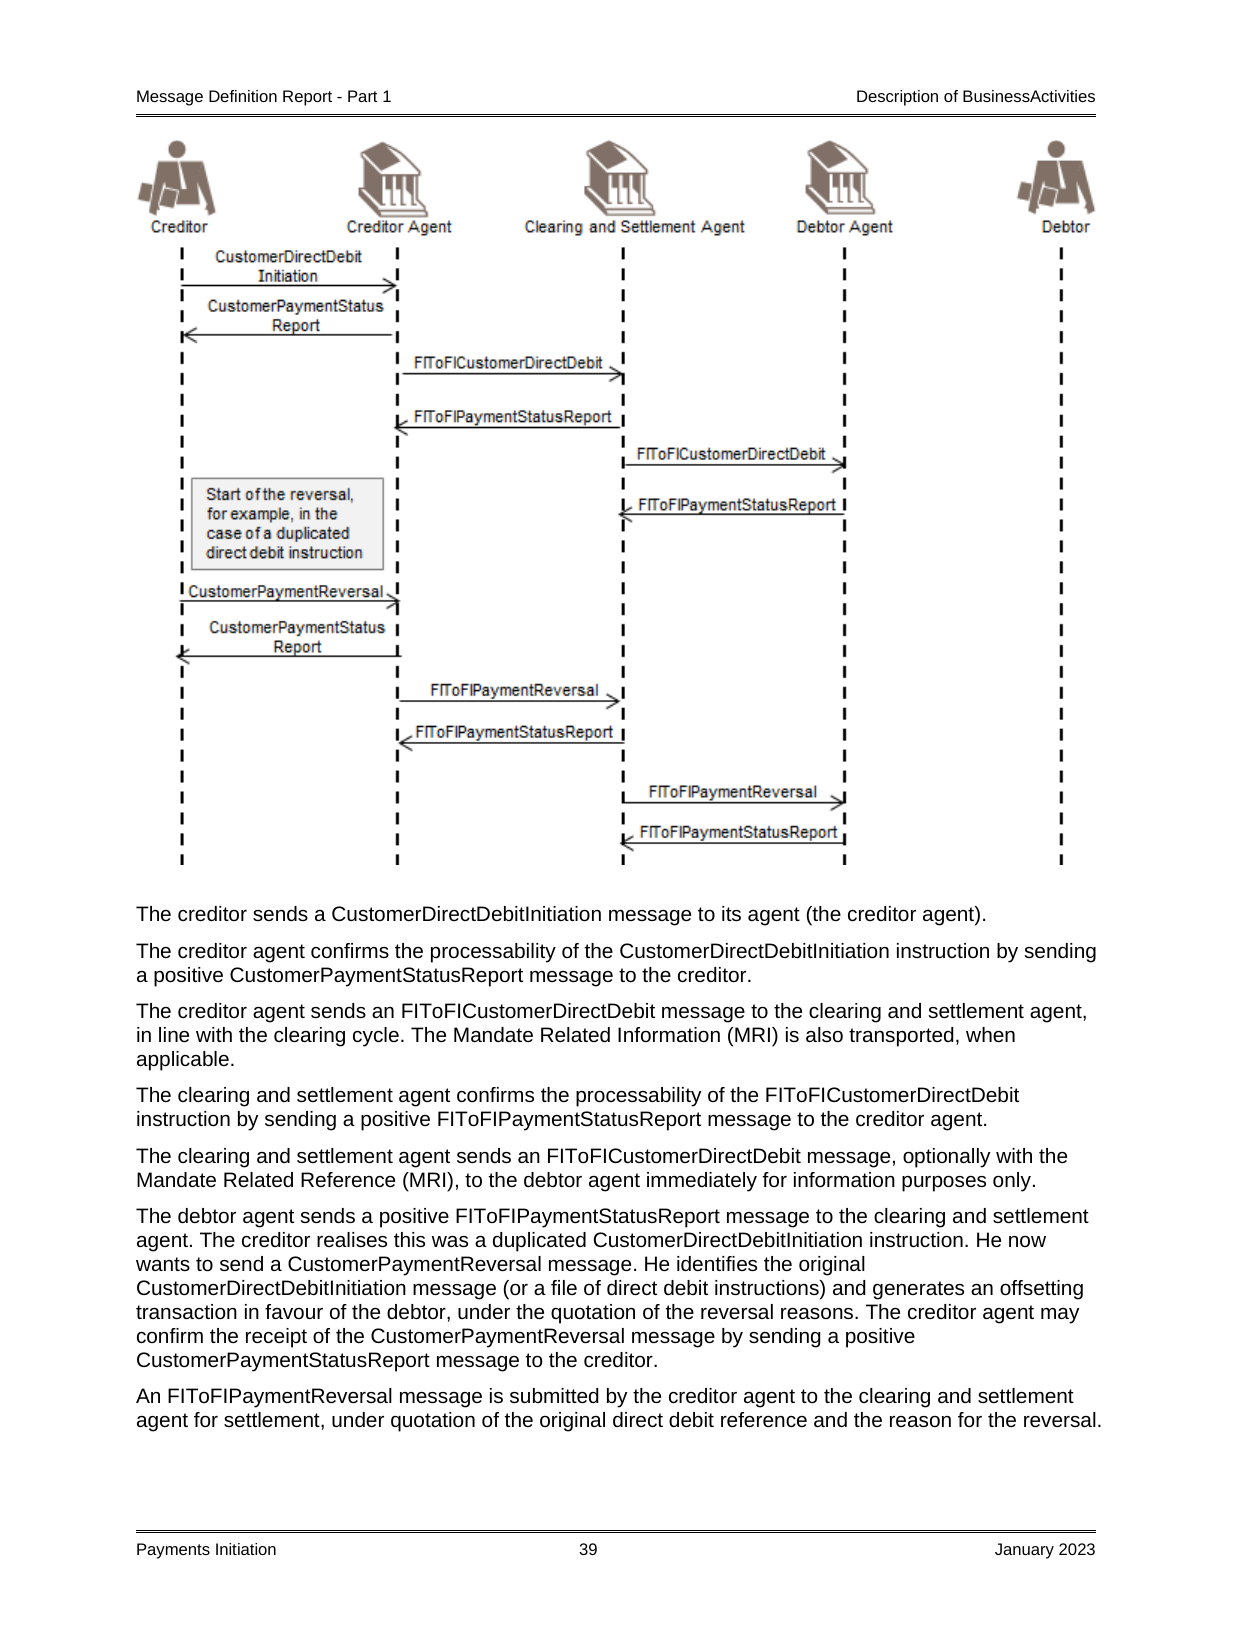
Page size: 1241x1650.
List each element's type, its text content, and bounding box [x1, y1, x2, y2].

text The clearing and settlement agent confirms the processability of the FIToFICustomerDirectDebit instruction by sending a positive FIToFIPaymentStatusReport message to the creditor agent. [136, 1083, 1104, 1131]
text The creditor sends a CustomerDirectDebitInitiation message to its agent (the creditor agent). [136, 902, 1104, 926]
text The creditor agent confirms the processability of the CustomerDirectDebitInitiation instruction by sending a positive CustomerPaymentStatusReport message to the creditor. [136, 938, 1104, 986]
text The clearing and settlement agent sends an FIToFICustomerDirectDebit message, optionally with the Mandate Related Reference (MRI), to the debtor agent immediately for information purposes only. [136, 1144, 1104, 1192]
text The creditor agent sends an FIToFICustomerDirectDebit message to the clearing and settlement agent, in line with the clearing cycle. The Mandate Related Information (MRI) is also transported, when applicable. [136, 999, 1104, 1071]
text The debtor agent sends a positive FIToFIPaymentStatusReport message to the clearing and settlement agent. The creditor realises this was a duplicated CustomerDirectDebitInitiation instruction. He now wants to send a CustomerPaymentReversal message. He identifies the original CustomerDirectDebitInitiation message (or a file of direct debit instructions) and generates an offsetting transaction in favour of the debtor, under the quotation of the reversal reasons. The creditor agent may confirm the receipt of the CustomerPaymentReversal message by sending a positive CustomerPaymentStatusReport message to the creditor. [136, 1204, 1104, 1372]
text An FIToFIPaymentReversal message is submitted by the creditor agent to the clearing and settlement agent for settlement, under quotation of the original direct debit reference and the reason for the reversal. [136, 1384, 1104, 1432]
picture [136, 140, 1104, 865]
